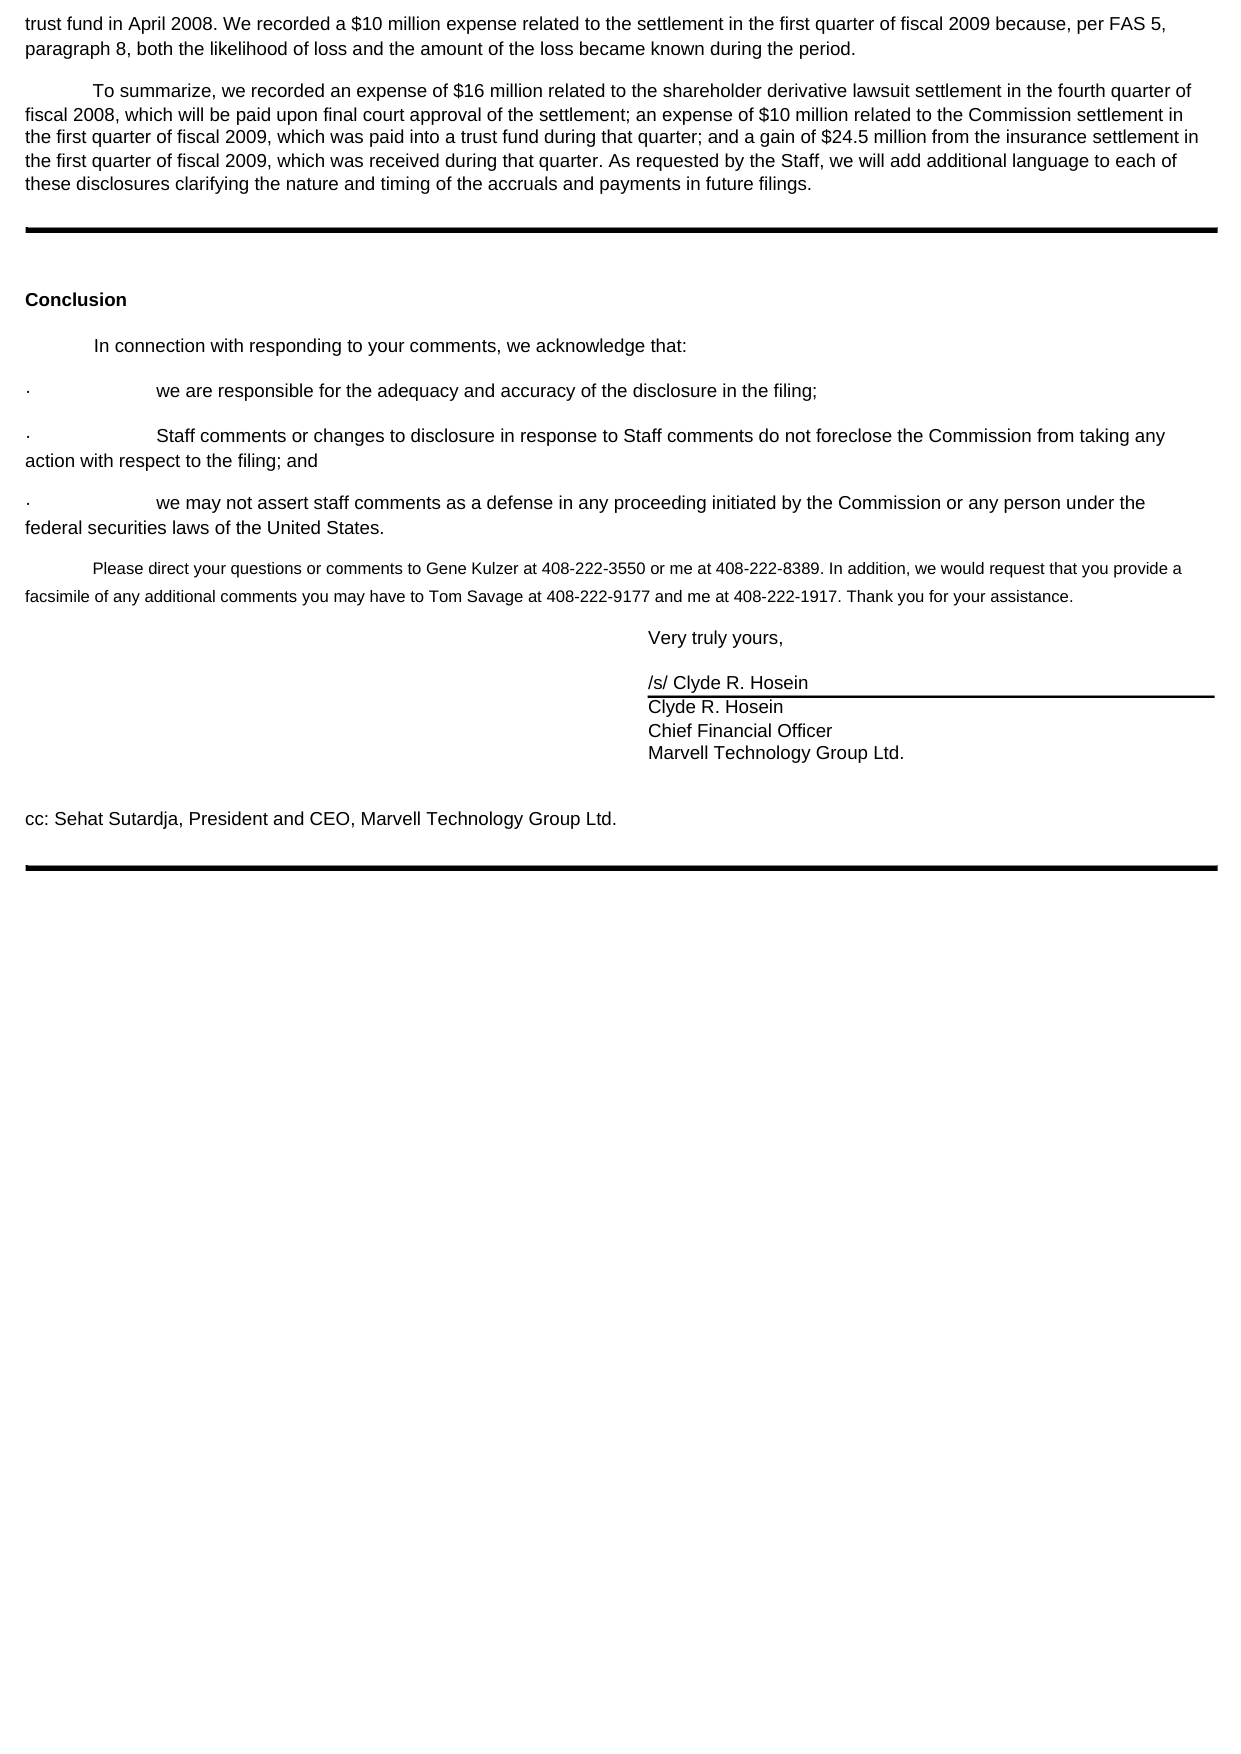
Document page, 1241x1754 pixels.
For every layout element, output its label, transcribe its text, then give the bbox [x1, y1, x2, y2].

text In connection with responding to your comments, we acknowledge that: [94, 334, 1205, 356]
text Very truly yours, [648, 626, 1205, 648]
picture [25, 227, 1218, 233]
text Chief Financial Officer [648, 719, 1205, 741]
list we are responsible for the adequacy and accuracy of the disclosure in the filing; [25, 379, 1205, 401]
text cc: Sehat Sutardja, President and CEO, Marvell Technology Group Ltd. [25, 808, 1205, 829]
text To summarize, we recorded an expense of $16 million related to the shareholder derivative lawsuit settlement in the fourth quarter of fiscal 2008, which will be paid upon final court approval of the settlement; an expense of $10 million related to the Commission settlement in the first quarter of fiscal 2009, which was paid into a trust fund during that quarter; and a gain of $24.5 million from the insurance settlement in the first quarter of fiscal 2009, which was received during that quarter. As requested by the Staff, we will add additional language to each of these disclosures clarifying the nature and timing of the accruals and payments in future filings. [25, 80, 1201, 194]
text Conclusion [25, 289, 1205, 311]
picture [25, 865, 1218, 871]
text Clyde R. Hosein [648, 695, 1205, 717]
list Staff comments or changes to disclosure in response to Staff comments do not foreclose the Commission from taking any action with respect to the filing; and [25, 424, 1205, 471]
text Please direct your questions or comments to Gene Kulzer at 408-222-3550 or me at 408-222-8389. In addition, we would request that you provide a facsimile of any additional comments you may have to Tom Savage at 408-222-9177 and me at 408-222-1917. Thank you for your assistance. [25, 559, 1205, 606]
text trust fund in April 2008. We recorded a $10 million expense related to the settlement in the first quarter of fiscal 2009 because, per FAS 5, paragraph 8, both the likelihood of loss and the amount of the loss became known during the period. [25, 13, 1205, 59]
list we may not assert staff comments as a defense in any proceeding initiated by the Commission or any person under the federal securities laws of the United States. [25, 492, 1205, 538]
text /s/ Clyde R. Hosein [648, 671, 1205, 693]
text Marvell Technology Group Ltd. [648, 742, 1205, 763]
